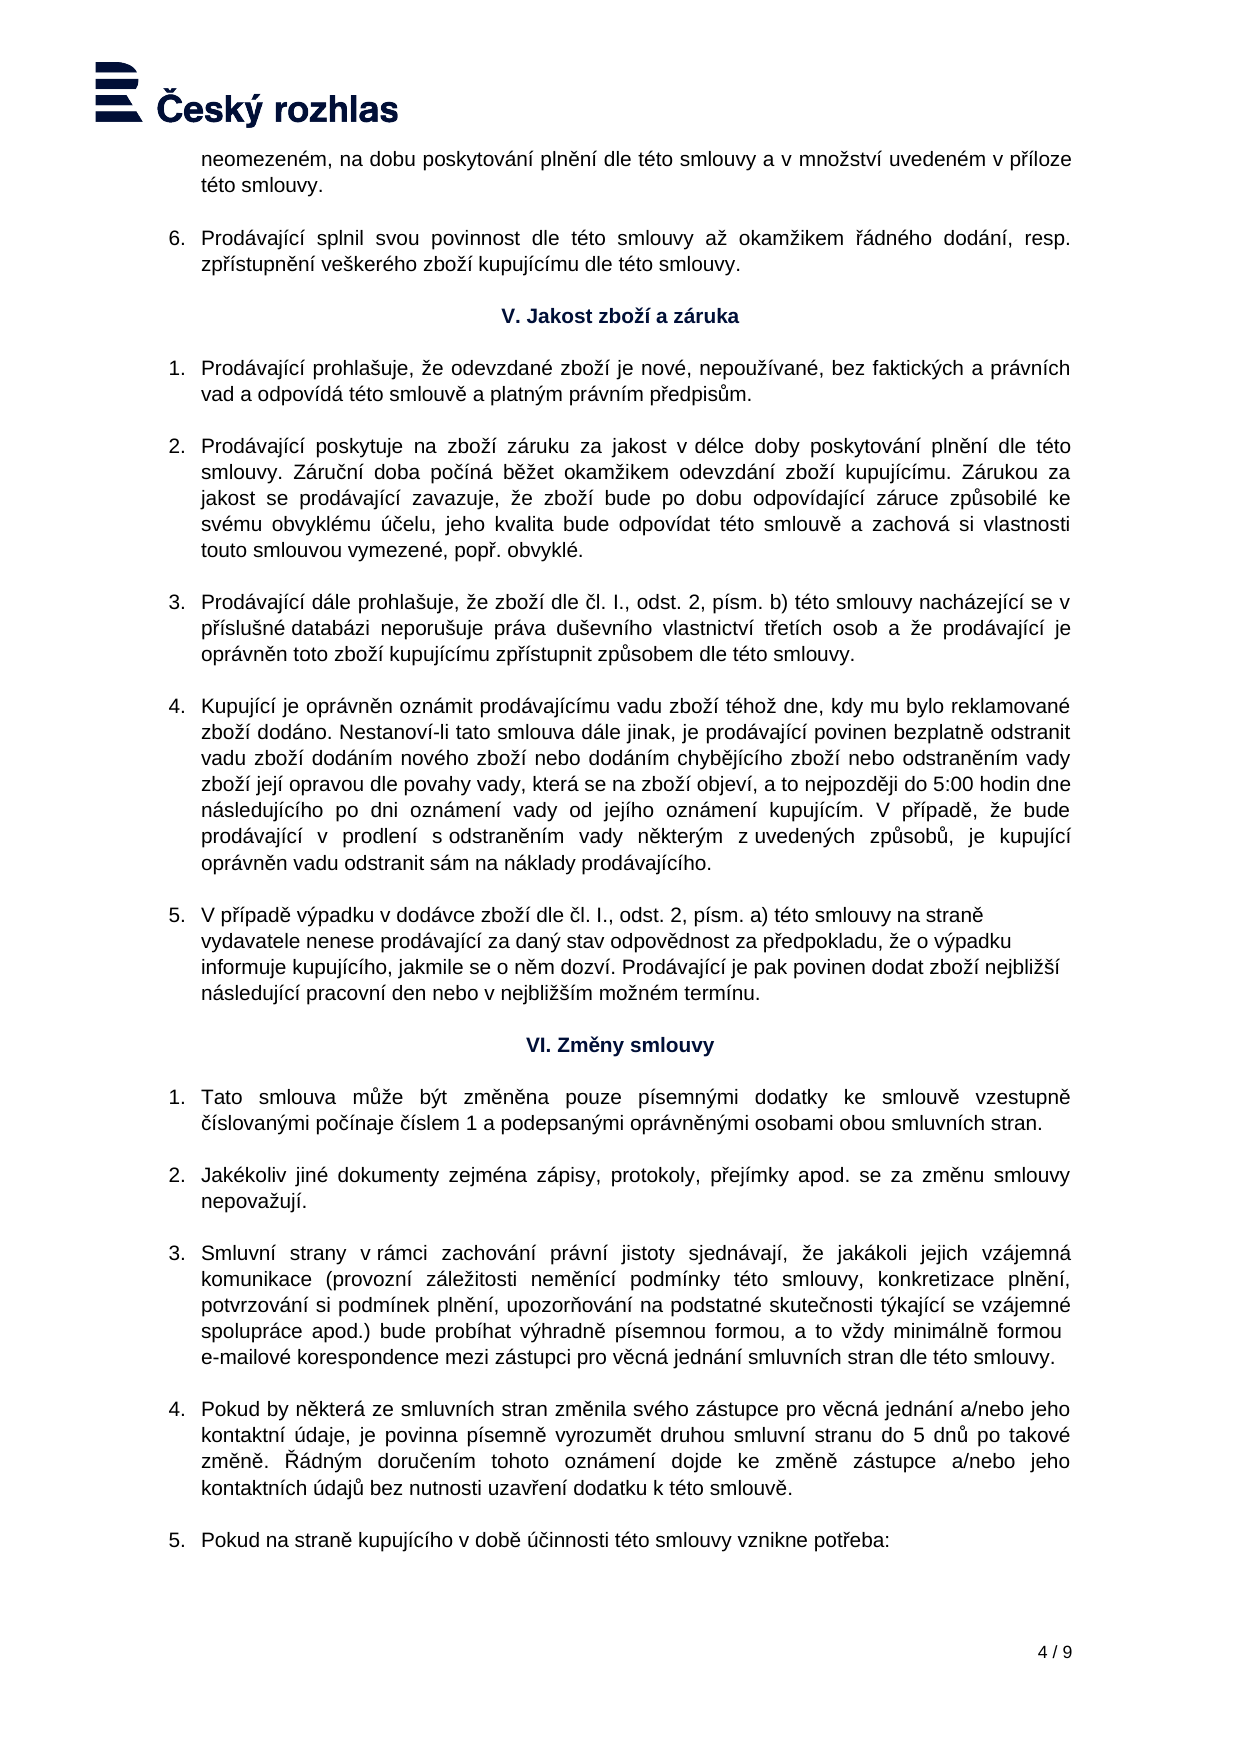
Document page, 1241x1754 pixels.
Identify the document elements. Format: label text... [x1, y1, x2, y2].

list Smluvní strany v rámci zachování právní jistoty sjednávají, že jakákoli jejich vzájemná komunikace (provozní záležitosti neměnící podmínky této smlouvy, konkretizace plnění, potvrzování si podmínek plnění, upozorňování na podstatné skutečnosti týkající se vzájemné spolupráce apod.) bude probíhat výhradně písemnou formou, a to vždy minimálně formou e-mailové korespondence mezi zástupci pro věcná jednání smluvních stran dle této smlouvy. [168, 1240, 1072, 1370]
list Tato smlouva může být změněna pouze písemnými dodatky ke smlouvě vzestupně číslovanými počínaje číslem 1 a podepsanými oprávněnými osobami obou smluvních stran. [168, 1083, 1072, 1136]
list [168, 146, 1072, 198]
subtitle Změny smlouvy [168, 1031, 1072, 1057]
list Pokud na straně kupujícího v době účinnosti této smlouvy vznikne potřeba: [168, 1526, 1072, 1552]
picture [95, 62, 398, 128]
list V případě výpadku v dodávce zboží dle čl. I., odst. 2, písm. a) této smlouvy na straně vydavatele nenese prodávající za daný stav odpovědnost za předpokladu, že o výpadku informuje kupujícího, jakmile se o něm dozví. Prodávající je pak povinen dodat zboží nejbližší následující pracovní den nebo v nejbližším možném termínu. [168, 901, 1072, 1005]
list Prodávající poskytuje na zboží záruku za jakost v délce doby poskytování plnění dle této smlouvy. Záruční doba počíná běžet okamžikem odevzdání zboží kupujícímu. Zárukou za jakost se prodávající zavazuje, že zboží bude po dobu odpovídající záruce způsobilé ke svému obvyklému účelu, jeho kvalita bude odpovídat této smlouvě a zachová si vlastnosti touto smlouvou vymezené, popř. obvyklé. [168, 432, 1072, 563]
list Prodávající dále prohlašuje, že zboží dle čl. I., odst. 2, písm. b) této smlouvy nacházející se v příslušné databázi neporušuje práva duševního vlastnictví třetích osob a že prodávající je oprávněn toto zboží kupujícímu zpřístupnit způsobem dle této smlouvy. [168, 589, 1072, 667]
list Kupující je oprávněn oznámit prodávajícímu vadu zboží téhož dne, kdy mu bylo reklamované zboží dodáno. Nestanoví-li tato smlouva dále jinak, je prodávající povinen bezplatně odstranit vadu zboží dodáním nového zboží nebo dodáním chybějícího zboží nebo odstraněním vady zboží její opravou dle povahy vady, která se na zboží objeví, a to nejpozději do 5:00 hodin dne následujícího po dni oznámení vady od jejího oznámení kupujícím. V případě, že bude prodávající v prodlení s odstraněním vady některým z uvedených způsobů, je kupující oprávněn vadu odstranit sám na náklady prodávajícího. [168, 693, 1072, 875]
list Jakékoliv jiné dokumenty zejména zápisy, protokoly, přejímky apod. se za změnu smlouvy nepovažují. [168, 1162, 1072, 1214]
list Pokud by některá ze smluvních stran změnila svého zástupce pro věcná jednání a/nebo jeho kontaktní údaje, je povinna písemně vyrozumět druhou smluvní stranu do 5 dnů po takové změně. Řádným doručením tohoto oznámení dojde ke změně zástupce a/nebo jeho kontaktních údajů bez nutnosti uzavření dodatku k této smlouvě. [168, 1396, 1072, 1500]
subtitle Jakost zboží a záruka [168, 302, 1072, 328]
list Prodávající splnil svou povinnost dle této smlouvy až okamžikem řádného dodání, resp. zpřístupnění veškerého zboží kupujícímu dle této smlouvy. [168, 224, 1072, 276]
list Prodávající prohlašuje, že odevzdané zboží je nové, nepoužívané, bez faktických a právních vad a odpovídá této smlouvě a platným právním předpisům. [168, 354, 1072, 406]
